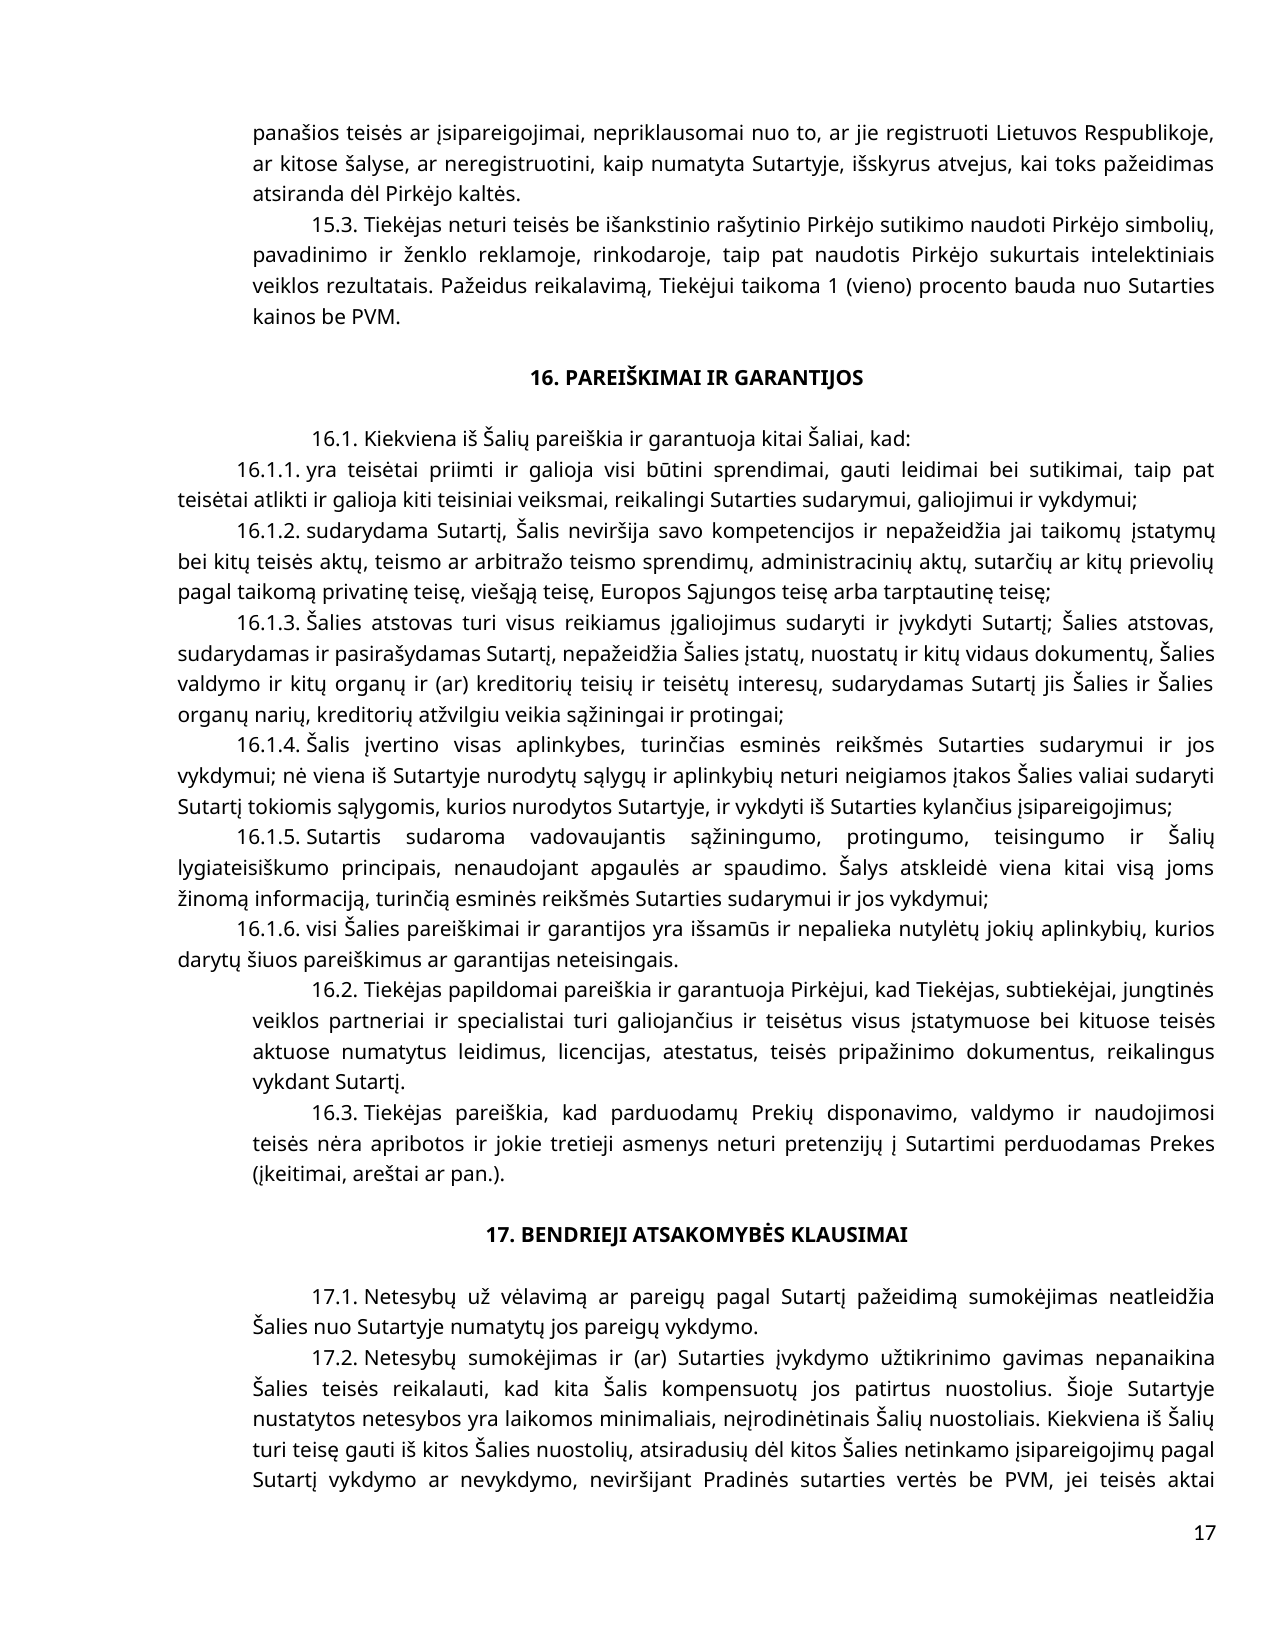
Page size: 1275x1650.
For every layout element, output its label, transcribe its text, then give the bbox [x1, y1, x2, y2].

list Tiekėjas neturi teisės be išankstinio rašytinio Pirkėjo sutikimo naudoti Pirkėjo simbolių, pavadinimo ir ženklo reklamoje, rinkodaroje, taip pat naudotis Pirkėjo sukurtais intelektiniais veiklos rezultatais. Pažeidus reikalavimą, Tiekėjui taikoma 1 (vieno) procento bauda nuo Sutarties kainos be PVM. [252, 210, 1216, 330]
list visi Šalies pareiškimai ir garantijos yra išsamūs ir nepalieka nutylėtų jokių aplinkybių, kurios darytų šiuos pareiškimus ar garantijas neteisingais. [177, 914, 1216, 973]
list Pareiškimai ir garantijos [177, 363, 1216, 392]
list Šalies atstovas turi visus reikiamus įgaliojimus sudaryti ir įvykdyti Sutartį; Šalies atstovas, sudarydamas ir pasirašydamas Sutartį, nepažeidžia Šalies įstatų, nuostatų ir kitų vidaus dokumentų, Šalies valdymo ir kitų organų ir (ar) kreditorių teisių ir teisėtų interesų, sudarydamas Sutartį jis Šalies ir Šalies organų narių, kreditorių atžvilgiu veikia sąžiningai ir protingai; [177, 608, 1216, 728]
list Netesybų už vėlavimą ar pareigų pagal Sutartį pažeidimą sumokėjimas neatleidžia Šalies nuo Sutartyje numatytų jos pareigų vykdymo. [252, 1282, 1216, 1341]
list Tiekėjas papildomai pareiškia ir garantuoja Pirkėjui, kad Tiekėjas, subtiekėjai, jungtinės veiklos partneriai ir specialistai turi galiojančius ir teisėtus visus įstatymuose bei kituose teisės aktuose numatytus leidimus, licencijas, atestatus, teisės pripažinimo dokumentus, reikalingus vykdant Sutartį. [252, 976, 1216, 1096]
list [252, 118, 1216, 208]
list Šalis įvertino visas aplinkybes, turinčias esminės reikšmės Sutarties sudarymui ir jos vykdymui; nė viena iš Sutartyje nurodytų sąlygų ir aplinkybių neturi neigiamos įtakos Šalies valiai sudaryti Sutartį tokiomis sąlygomis, kurios nurodytos Sutartyje, ir vykdyti iš Sutarties kylančius įsipareigojimus; [177, 731, 1216, 820]
list yra teisėtai priimti ir galioja visi būtini sprendimai, gauti leidimai bei sutikimai, taip pat teisėtai atlikti ir galioja kiti teisiniai veiksmai, reikalingi Sutarties sudarymui, galiojimui ir vykdymui; [177, 455, 1216, 514]
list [252, 1343, 1216, 1494]
list Kiekviena iš Šalių pareiškia ir garantuoja kitai Šaliai, kad: [252, 424, 1216, 453]
list Tiekėjas pareiškia, kad parduodamų Prekių disponavimo, valdymo ir naudojimosi teisės nėra apribotos ir jokie tretieji asmenys neturi pretenzijų į Sutartimi perduodamas Prekes (įkeitimai, areštai ar pan.). [252, 1098, 1216, 1188]
list sudarydama Sutartį, Šalis neviršija savo kompetencijos ir nepažeidžia jai taikomų įstatymų bei kitų teisės aktų, teismo ar arbitražo teismo sprendimų, administracinių aktų, sutarčių ar kitų prievolių pagal taikomą privatinę teisę, viešąją teisę, Europos Sąjungos teisę arba tarptautinę teisę; [177, 516, 1216, 606]
list Bendrieji atsakomybės klausimai [177, 1221, 1216, 1249]
list Sutartis sudaroma vadovaujantis sąžiningumo, protingumo, teisingumo ir Šalių lygiateisiškumo principais, nenaudojant apgaulės ar spaudimo. Šalys atskleidė viena kitai visą joms žinomą informaciją, turinčią esminės reikšmės Sutarties sudarymui ir jos vykdymui; [177, 822, 1216, 912]
